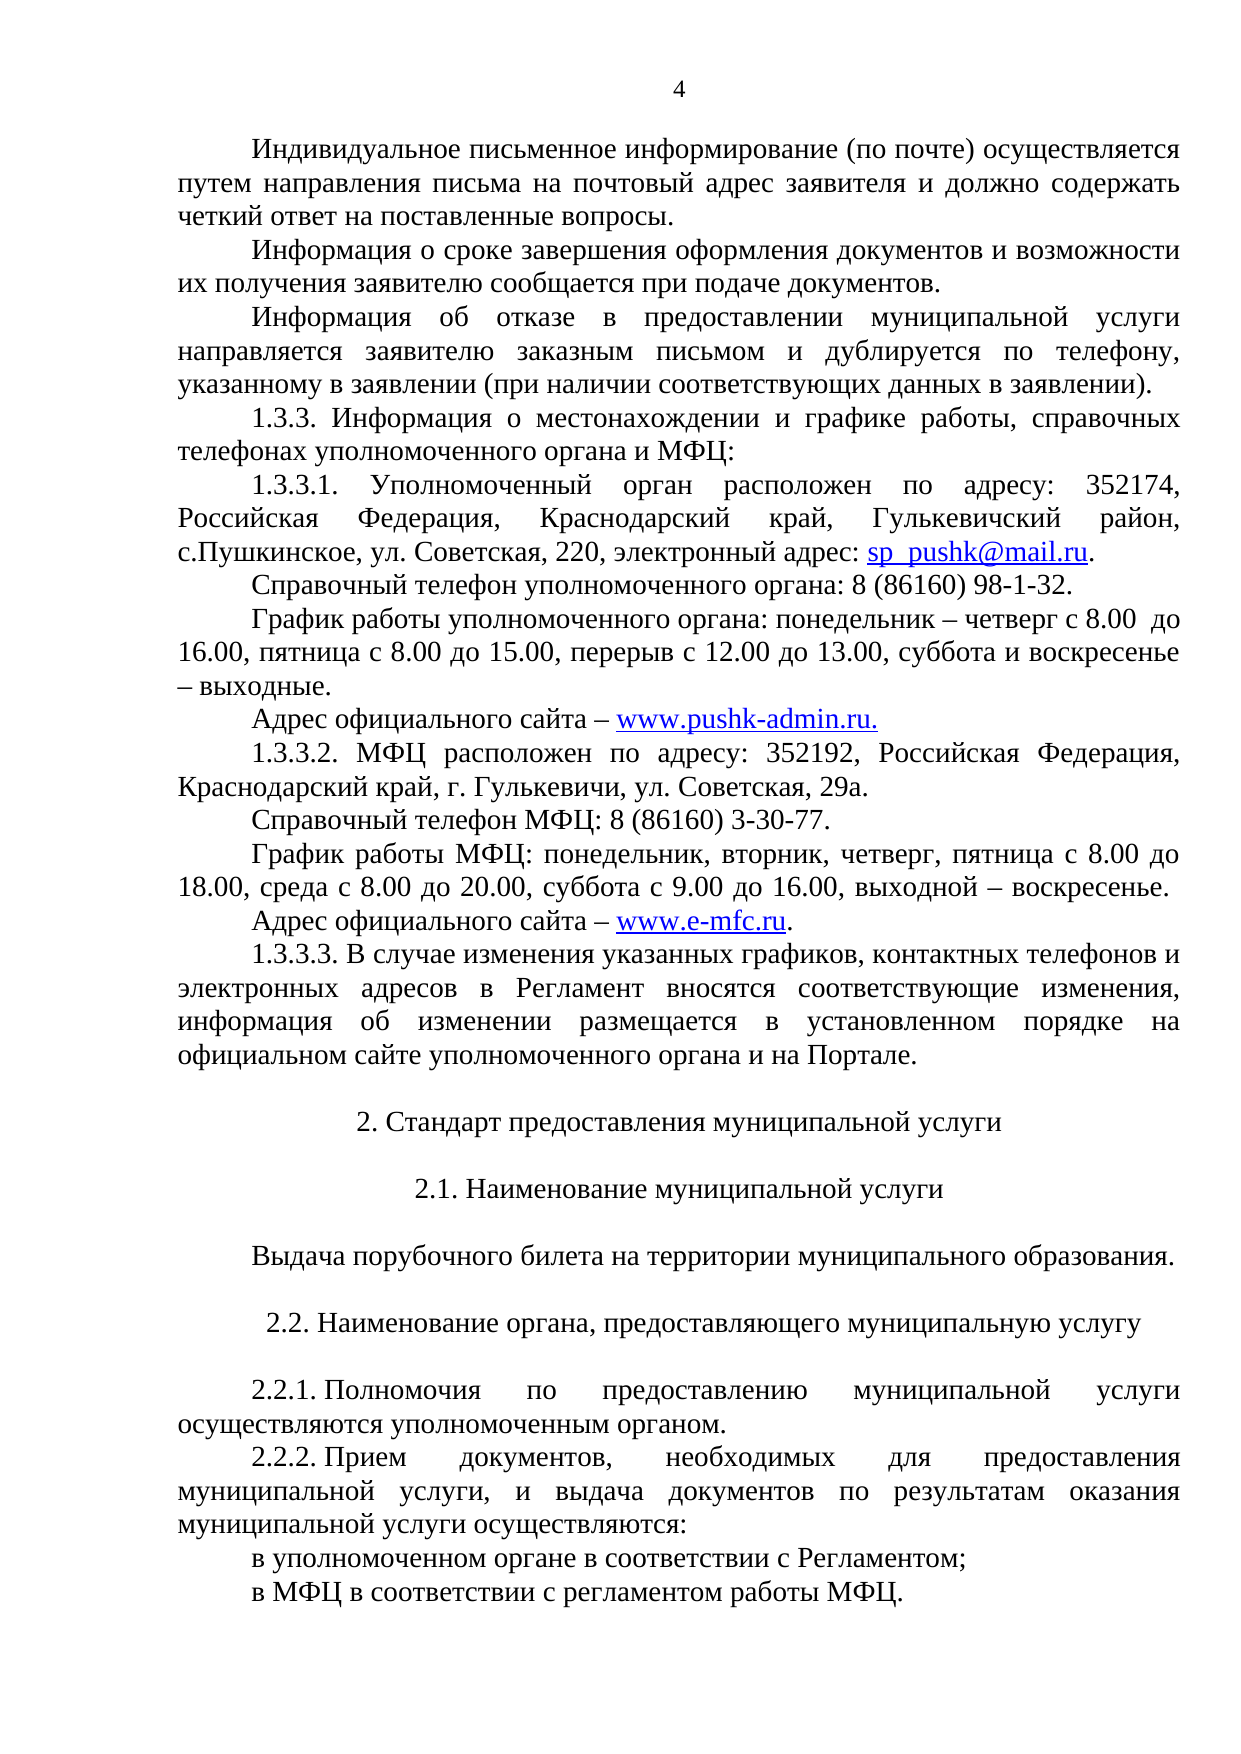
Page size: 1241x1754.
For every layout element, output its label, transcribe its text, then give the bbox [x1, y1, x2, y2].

text Индивидуальное письменное информирование (по почте) осуществляется путем направления письма на почтовый адрес заявителя и должно содержать четкий ответ на поставленные вопросы. [177, 131, 1181, 232]
text Информация о сроке завершения оформления документов и возможности их получения заявителю сообщается при подаче документов. [177, 232, 1181, 299]
text в уполномоченном органе в соответствии с Регламентом; [177, 1540, 1181, 1574]
text Адрес официального сайта – www.pushk-admin.ru. [177, 702, 1181, 735]
text 1.3.3.1. Уполномоченный орган расположен по адресу: 352174, Российская Федерация, Краснодарский край, Гулькевичский район, с.Пушкинское, ул. Советская, 220, электронный адрес: sp_pushk@mail.ru. [177, 467, 1181, 567]
text Выдача порубочного билета на территории муниципального образования. [177, 1238, 1181, 1272]
text 1.3.3.3. В случае изменения указанных графиков, контактных телефонов и электронных адресов в Регламент вносятся соответствующие изменения, информация об изменении размещается в установленном порядке на официальном сайте уполномоченного органа и на Портале. [177, 936, 1181, 1071]
text Справочный телефон уполномоченного органа: 8 (86160) 98-1-32. [177, 567, 1181, 601]
text 2.2.2. Прием документов, необходимых для предоставления муниципальной услуги, и выдача документов по результатам оказания муниципальной услуги осуществляются: [177, 1439, 1181, 1540]
text Справочный телефон МФЦ: 8 (86160) 3-30-77. [177, 802, 1181, 836]
text 1.3.3.2. МФЦ расположен по адресу: 352192, Российская Федерация, Краснодарский край, г. Гулькевичи, ул. Советская, 29а. [177, 735, 1181, 802]
text 1.3.3. Информация о местонахождении и графике работы, справочных телефонах уполномоченного органа и МФЦ: [177, 400, 1181, 467]
text График работы уполномоченного органа: понедельник – четверг с 8.00 до 16.00, пятница с 8.00 до 15.00, перерыв с 12.00 до 13.00, суббота и воскресенье – выходные. [177, 601, 1181, 702]
text 2.2.1. Полномочия по предоставлению муниципальной услуги осуществляются уполномоченным органом. [177, 1372, 1181, 1439]
text 2.2. Наименование органа, предоставляющего муниципальную услугу [177, 1305, 1181, 1339]
text 2. Стандарт предоставления муниципальной услуги [177, 1104, 1181, 1138]
text Информация об отказе в предоставлении муниципальной услуги направляется заявителю заказным письмом и дублируется по телефону, указанному в заявлении (при наличии соответствующих данных в заявлении). [177, 299, 1181, 400]
text График работы МФЦ: понедельник, вторник, четверг, пятница c 8.00 до 18.00, среда c 8.00 до 20.00, суббота c 9.00 до 16.00, выходной – воскресенье. Адрес официального сайта – www.e-mfc.ru. [177, 836, 1181, 936]
text 2.1. Наименование муниципальной услуги [177, 1171, 1181, 1205]
text в МФЦ в соответствии с регламентом работы МФЦ. [177, 1574, 1181, 1607]
